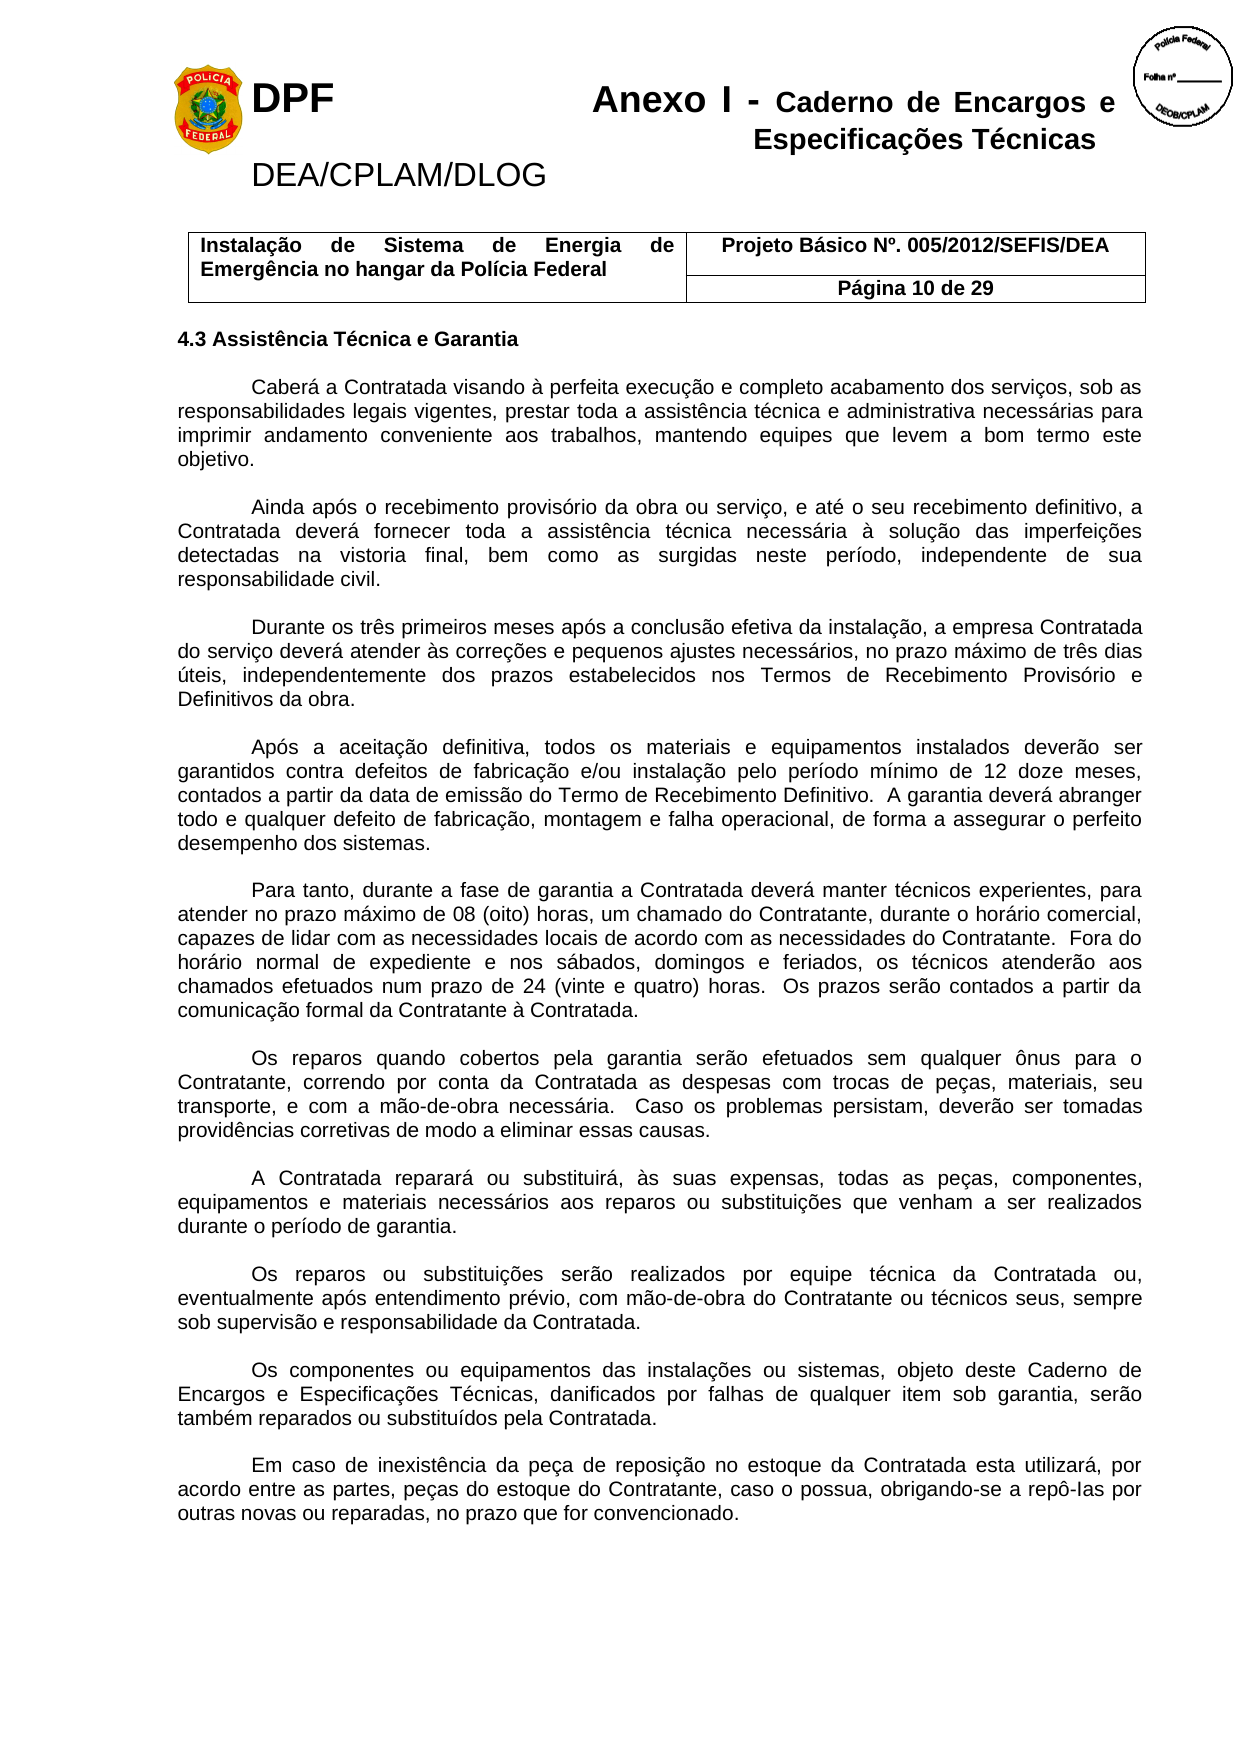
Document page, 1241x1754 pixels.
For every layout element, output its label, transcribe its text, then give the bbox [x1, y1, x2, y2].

text Para tanto, durante a fase de garantia a Contratada deverá manter técnicos experientes, para atender no prazo máximo de 08 (oito) horas, um chamado do Contratante, durante o horário comercial, capazes de lidar com as necessidades locais de acordo com as necessidades do Contratante. Fora do horário normal de expediente e nos sábados, domingos e feriados, os técnicos atenderão aos chamados efetuados num prazo de 24 (vinte e quatro) horas. Os prazos serão contados a partir da comunicação formal da Contratante à Contratada. [177, 878, 1144, 1022]
text Ainda após o recebimento provisório da obra ou serviço, e até o seu recebimento definitivo, a Contratada deverá fornecer toda a assistência técnica necessária à solução das imperfeições detectadas na vistoria final, bem como as surgidas neste período, independente de sua responsabilidade civil. [177, 495, 1144, 591]
text 4.3 Assistência Técnica e Garantia [177, 327, 1144, 351]
text Após a aceitação definitiva, todos os materiais e equipamentos instalados deverão ser garantidos contra defeitos de fabricação e/ou instalação pelo período mínimo de 12 doze meses, contados a partir da data de emissão do Termo de Recebimento Definitivo. A garantia deverá abranger todo e qualquer defeito de fabricação, montagem e falha operacional, de forma a assegurar o perfeito desempenho dos sistemas. [177, 734, 1144, 854]
text Caberá a Contratada visando à perfeita execução e completo acabamento dos serviços, sob as responsabilidades legais vigentes, prestar toda a assistência técnica e administrativa necessárias para imprimir andamento conveniente aos trabalhos, mantendo equipes que levem a bom termo este objetivo. [177, 375, 1144, 471]
text A Contratada reparará ou substituirá, às suas expensas, todas as peças, componentes, equipamentos e materiais necessários aos reparos ou substituições que venham a ser realizados durante o período de garantia. [177, 1166, 1144, 1238]
text Os reparos quando cobertos pela garantia serão efetuados sem qualquer ônus para o Contratante, correndo por conta da Contratada as despesas com trocas de peças, materiais, seu transporte, e com a mão-de-obra necessária. Caso os problemas persistam, deverão ser tomadas providências corretivas de modo a eliminar essas causas. [177, 1046, 1144, 1142]
text Em caso de inexistência da peça de reposição no estoque da Contratada esta utilizará, por acordo entre as partes, peças do estoque do Contratante, caso o possua, obrigando-se a repô-Ias por outras novas ou reparadas, no prazo que for convencionado. [177, 1453, 1144, 1525]
text Os componentes ou equipamentos das instalações ou sistemas, objeto deste Caderno de Encargos e Especificações Técnicas, danificados por falhas de qualquer item sob garantia, serão também reparados ou substituídos pela Contratada. [177, 1357, 1144, 1429]
text Os reparos ou substituições serão realizados por equipe técnica da Contratada ou, eventualmente após entendimento prévio, com mão-de-obra do Contratante ou técnicos seus, sempre sob supervisão e responsabilidade da Contratada. [177, 1262, 1144, 1333]
text Durante os três primeiros meses após a conclusão efetiva da instalação, a empresa Contratada do serviço deverá atender às correções e pequenos ajustes necessários, no prazo máximo de três dias úteis, independentemente dos prazos estabelecidos nos Termos de Recebimento Provisório e Definitivos da obra. [177, 615, 1144, 711]
picture [1114, 16, 1241, 155]
